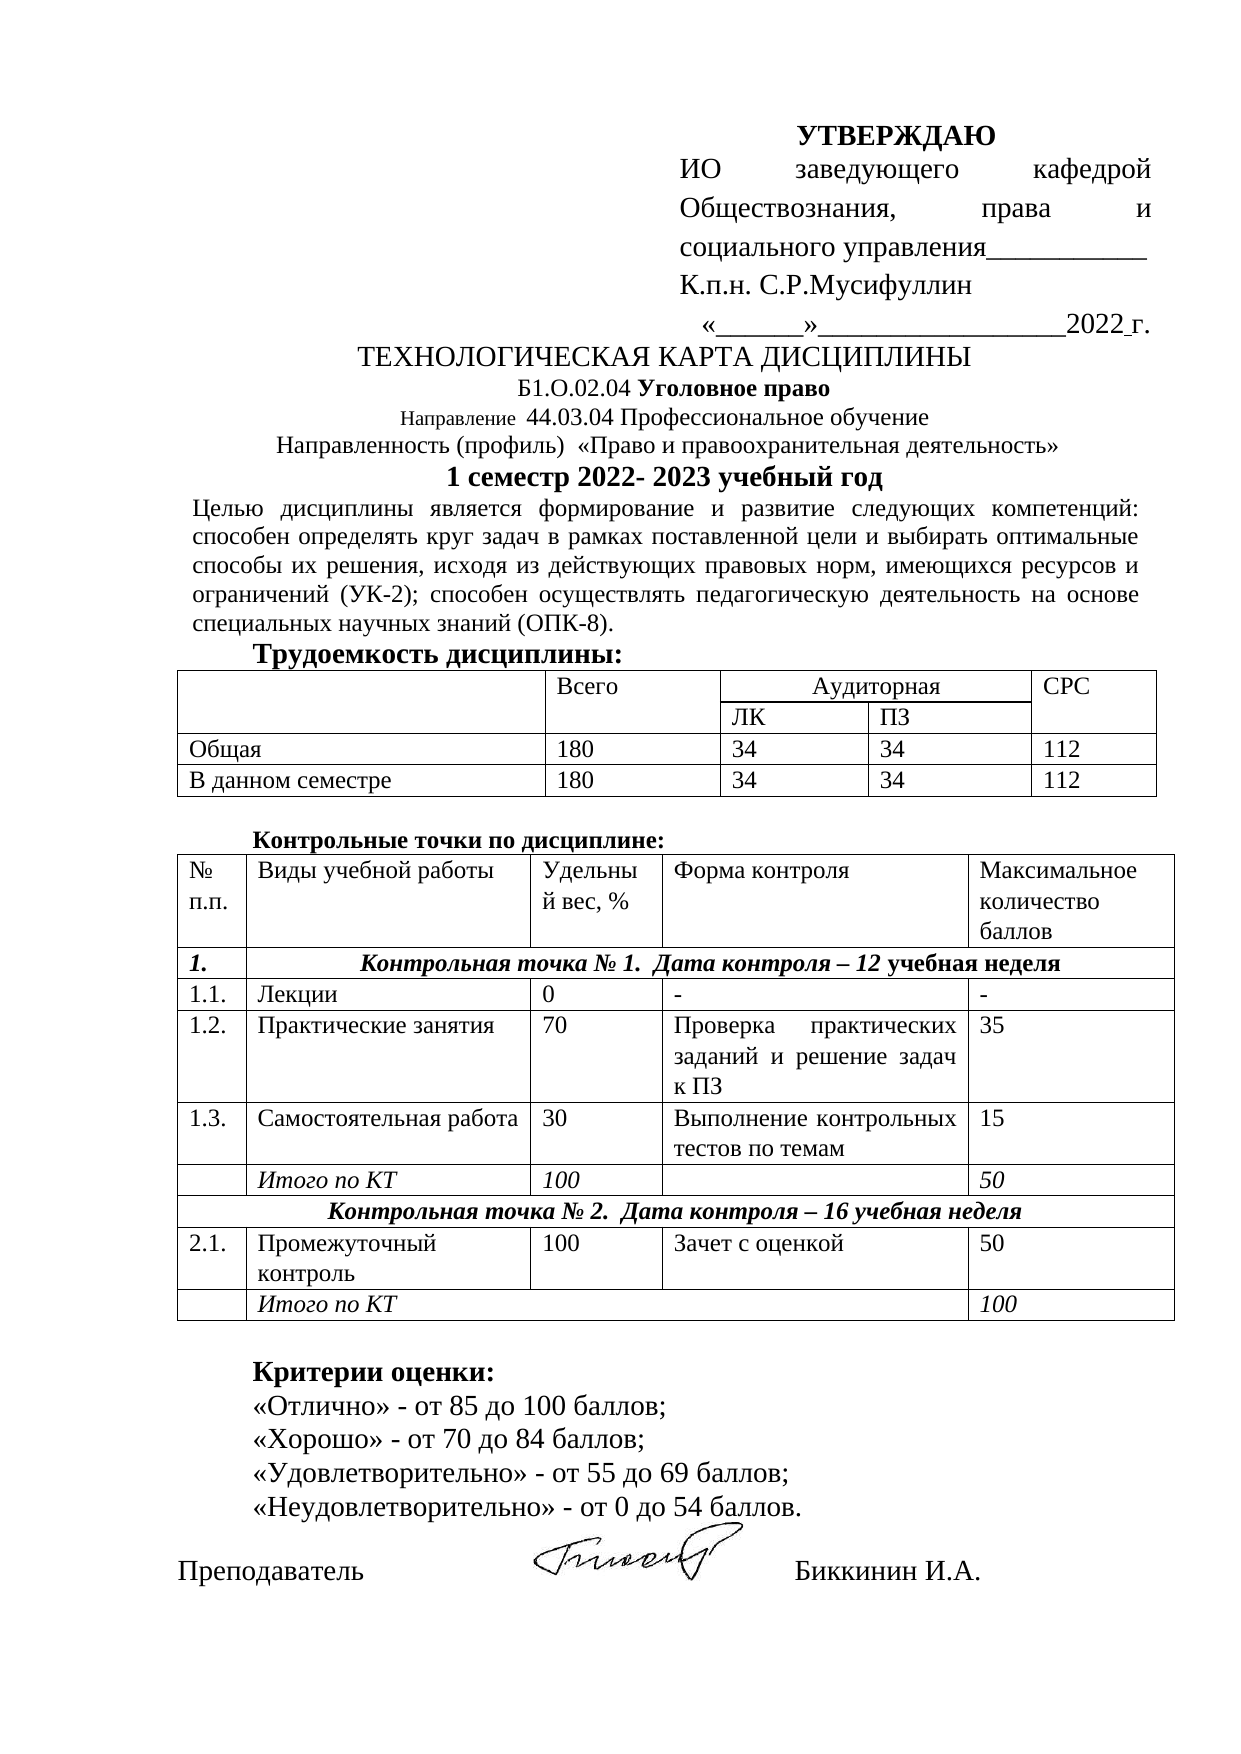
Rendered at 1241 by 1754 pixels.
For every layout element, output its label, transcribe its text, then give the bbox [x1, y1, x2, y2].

text ТЕХНОЛОГИЧЕСКАЯ КАРТА ДИСЦИПЛИНЫ [177, 339, 1152, 373]
text Преподаватель Биккинин И.А. [177, 1522, 1152, 1587]
table_cell - [663, 979, 968, 1009]
table_header Удельный вес, % [531, 855, 662, 947]
picture [510, 1522, 744, 1581]
table_cell 1.2. [178, 1011, 246, 1102]
table_cell - [969, 979, 1174, 1009]
text Контрольные точки по дисциплине: [177, 826, 1152, 854]
text Критерии оценки: [177, 1354, 1152, 1388]
table_cell В данном семестре [178, 765, 545, 796]
text «Хорошо» - от 70 до 84 баллов; [177, 1422, 1152, 1455]
table_cell [178, 1165, 246, 1195]
table_header [178, 671, 545, 733]
table_cell 34 [721, 765, 868, 796]
text Б1.О.02.04 Уголовное право [177, 373, 1152, 402]
text Целью дисциплины является формирование и развитие следующих компетенций: способен определять круг задач в рамках поставленной цели и выбирать оптимальные способы их решения, исходя из действующих правовых норм, имеющихся ресурсов и ограничений (УК-2); cпособен осуществлять педагогическую деятельность на основе специальных научных знаний (ОПК-8). [192, 493, 1140, 636]
table_header Всего [546, 671, 720, 733]
table_cell 1.1. [178, 979, 246, 1009]
table_cell ПЗ [869, 703, 1031, 733]
table_cell 0 [531, 979, 662, 1009]
table_header Виды учебной работы [247, 855, 530, 947]
table_header Аудиторная [721, 671, 1031, 701]
table_cell 100 [531, 1165, 662, 1195]
table_cell ЛК [721, 703, 868, 733]
text «______»_________________2022 г. [606, 306, 1152, 339]
table_cell 100 [969, 1290, 1174, 1320]
table_cell 112 [1032, 765, 1156, 796]
text 1 семестр 2022- 2023 учебный год [177, 459, 1152, 493]
text УТВЕРЖДАЮ [177, 118, 1152, 152]
table_cell 34 [721, 734, 868, 764]
table_cell Промежуточный контроль [247, 1228, 530, 1288]
table_cell Контрольная точка № 2. Дата контроля – 16 учебная неделя [178, 1196, 1174, 1227]
text Направление 44.03.04 Профессиональное обучение [177, 402, 1152, 430]
table_header СРС [1032, 671, 1156, 733]
table_cell Общая [178, 734, 545, 764]
table_cell 35 [969, 1011, 1174, 1102]
table_cell 1.3. [178, 1103, 246, 1164]
table_cell Практические занятия [247, 1011, 530, 1102]
text К.п.н. С.Р.Мусифуллин [679, 267, 1152, 301]
text «Отлично» - от 85 до 100 баллов; [177, 1388, 1152, 1422]
table_cell 50 [969, 1165, 1174, 1195]
table_cell Итого по КТ [247, 1290, 968, 1320]
table_cell 112 [1032, 734, 1156, 764]
table_cell 70 [531, 1011, 662, 1102]
table_header Максимальное количество баллов [969, 855, 1174, 947]
text Направленность (профиль) «Право и правоохранительная деятельность» [177, 430, 1152, 459]
table_cell 50 [969, 1228, 1174, 1288]
table_cell 34 [869, 765, 1031, 796]
table_cell 180 [546, 734, 720, 764]
table_cell 180 [546, 765, 720, 796]
table_cell 34 [869, 734, 1031, 764]
table_cell 15 [969, 1103, 1174, 1164]
text Трудоемкость дисциплины: [177, 636, 1152, 670]
table_cell 30 [531, 1103, 662, 1164]
table_cell Проверка практических заданий и решение задач к ПЗ [663, 1011, 968, 1102]
table_cell 1. [178, 948, 246, 978]
table_cell Зачет c оценкой [663, 1228, 968, 1288]
table_cell Выполнение контрольных тестов по темам [663, 1103, 968, 1164]
table_cell [663, 1165, 968, 1195]
table_cell Итого по КТ [247, 1165, 530, 1195]
table_header Форма контроля [663, 855, 968, 947]
text ИО заведующего кафедрой Обществознания, права и социального управления___________ [679, 152, 1152, 262]
text «Удовлетворительно» - от 55 до 69 баллов; [177, 1455, 1152, 1489]
table_cell 2.1. [178, 1228, 246, 1288]
table_cell Контрольная точка № 1. Дата контроля – 12 учебная неделя [247, 948, 1174, 978]
table_header № п.п. [178, 855, 246, 947]
table_cell Лекции [247, 979, 530, 1009]
table_cell 100 [531, 1228, 662, 1288]
table_cell Самостоятельная работа [247, 1103, 530, 1164]
text «Неудовлетворительно» - от 0 до 54 баллов. [177, 1489, 1152, 1522]
table_cell [178, 1290, 246, 1320]
